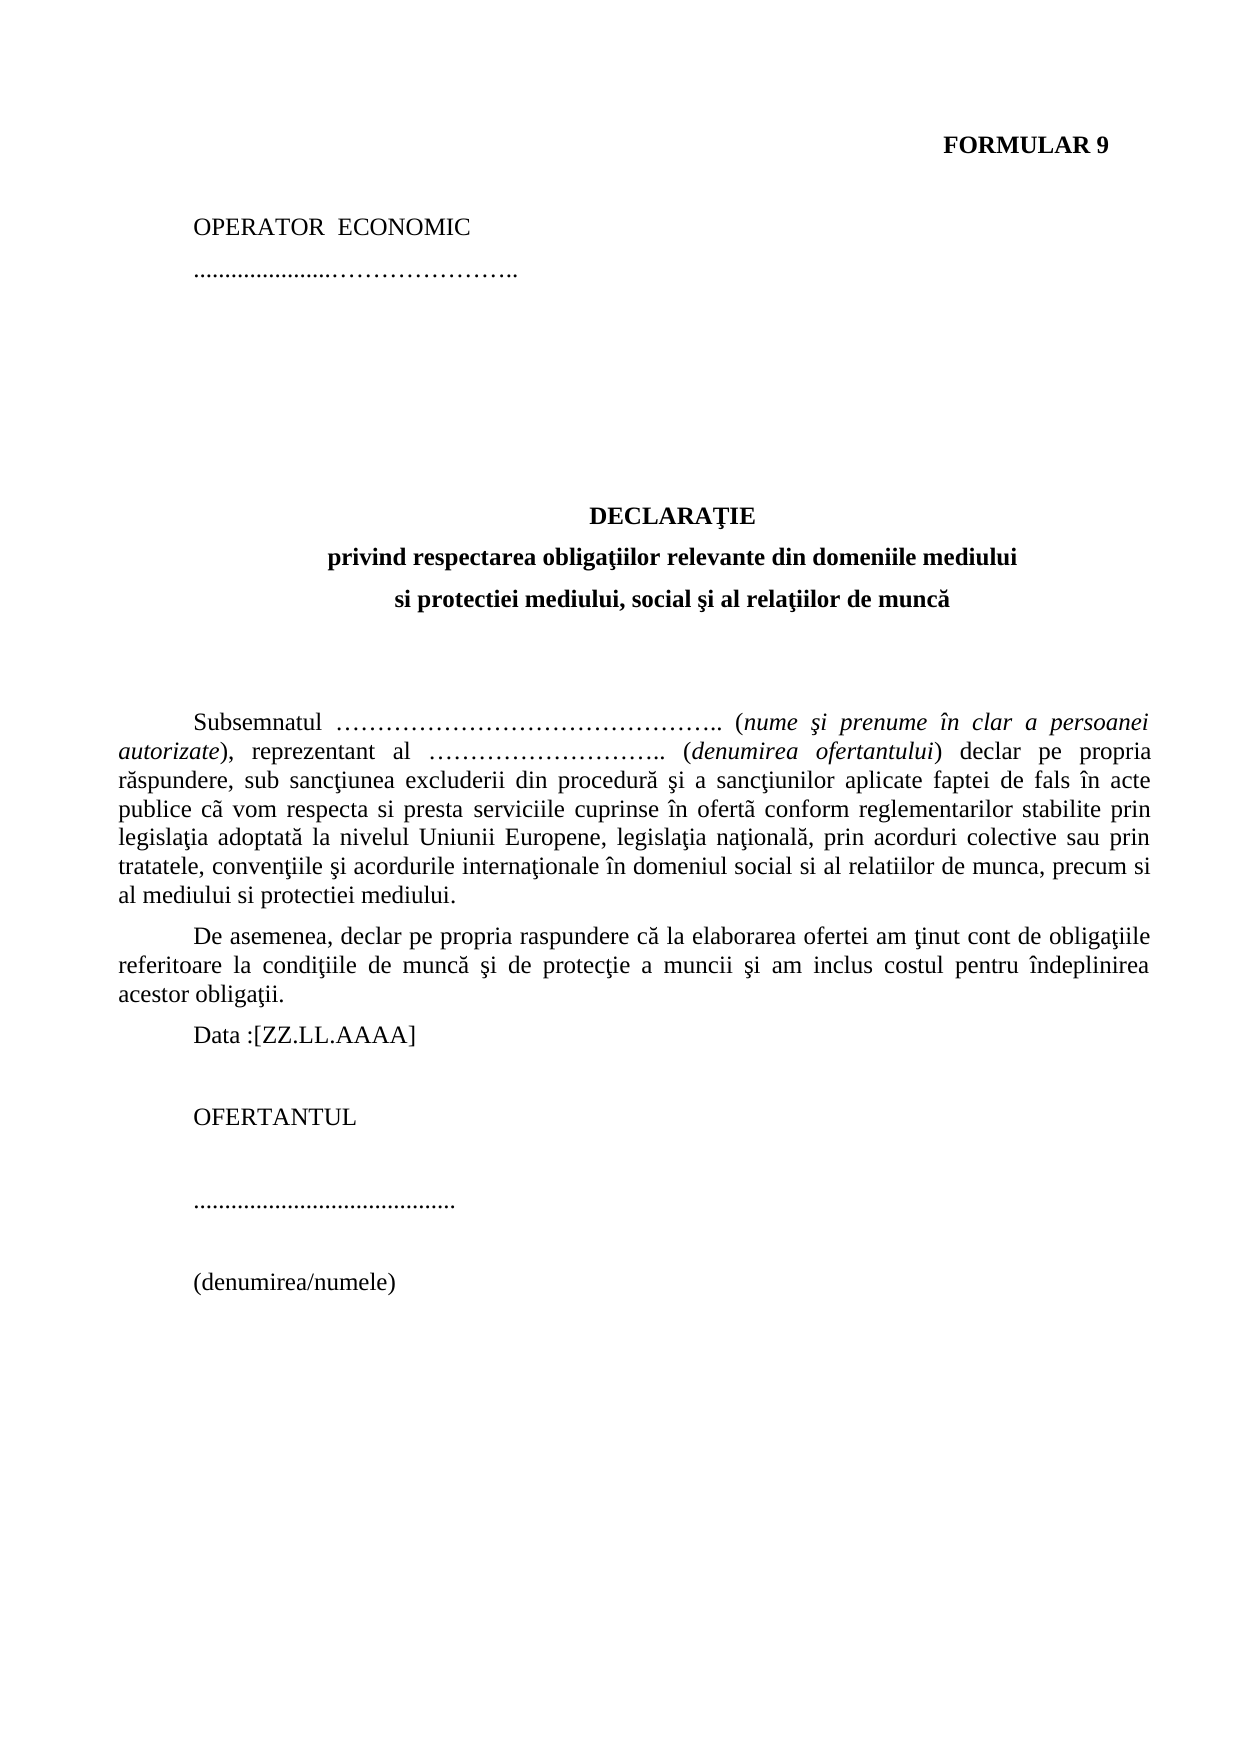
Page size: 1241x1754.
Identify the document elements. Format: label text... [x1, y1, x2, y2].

text DECLARAŢIE [118, 501, 1152, 530]
text privind respectarea obligaţiilor relevante din domeniile mediului [118, 542, 1152, 571]
text De asemenea, declar pe propria raspundere că la elaborarea ofertei am ţinut cont de obligaţiile referitoare la condiţiile de muncă şi de protecţie a muncii şi am inclus costul pentru îndeplinirea acestor obligaţii. [118, 921, 1152, 1007]
text OPERATOR ECONOMIC [118, 212, 1152, 241]
text .......................................... [118, 1185, 1152, 1214]
text si protectiei mediului, social şi al relaţiilor de muncă [118, 584, 1152, 612]
text Data :[ZZ.LL.AAAA] [118, 1020, 1152, 1049]
text ......................………………….. [118, 254, 1152, 282]
text OFERTANTUL [118, 1102, 1152, 1131]
text FORMULAR 9 [868, 130, 1152, 159]
text (denumirea/numele) [118, 1267, 1152, 1296]
text Subsemnatul ……………………………………….. (nume şi prenume în clar a persoanei autorizate), reprezentant al ……………………….. (denumirea ofertantului) declar pe propria răspundere, sub sancţiunea excluderii din procedură şi a sancţiunilor aplicate faptei de fals în acte publice cã vom respecta si presta serviciile cuprinse în ofertã conform reglementarilor stabilite prin legislaţia adoptată la nivelul Uniunii Europene, legislaţia naţională, prin acorduri colective sau prin tratatele, convenţiile şi acordurile internaţionale în domeniul social si al relatiilor de munca, precum si al mediului si protectiei mediului. [118, 707, 1152, 909]
